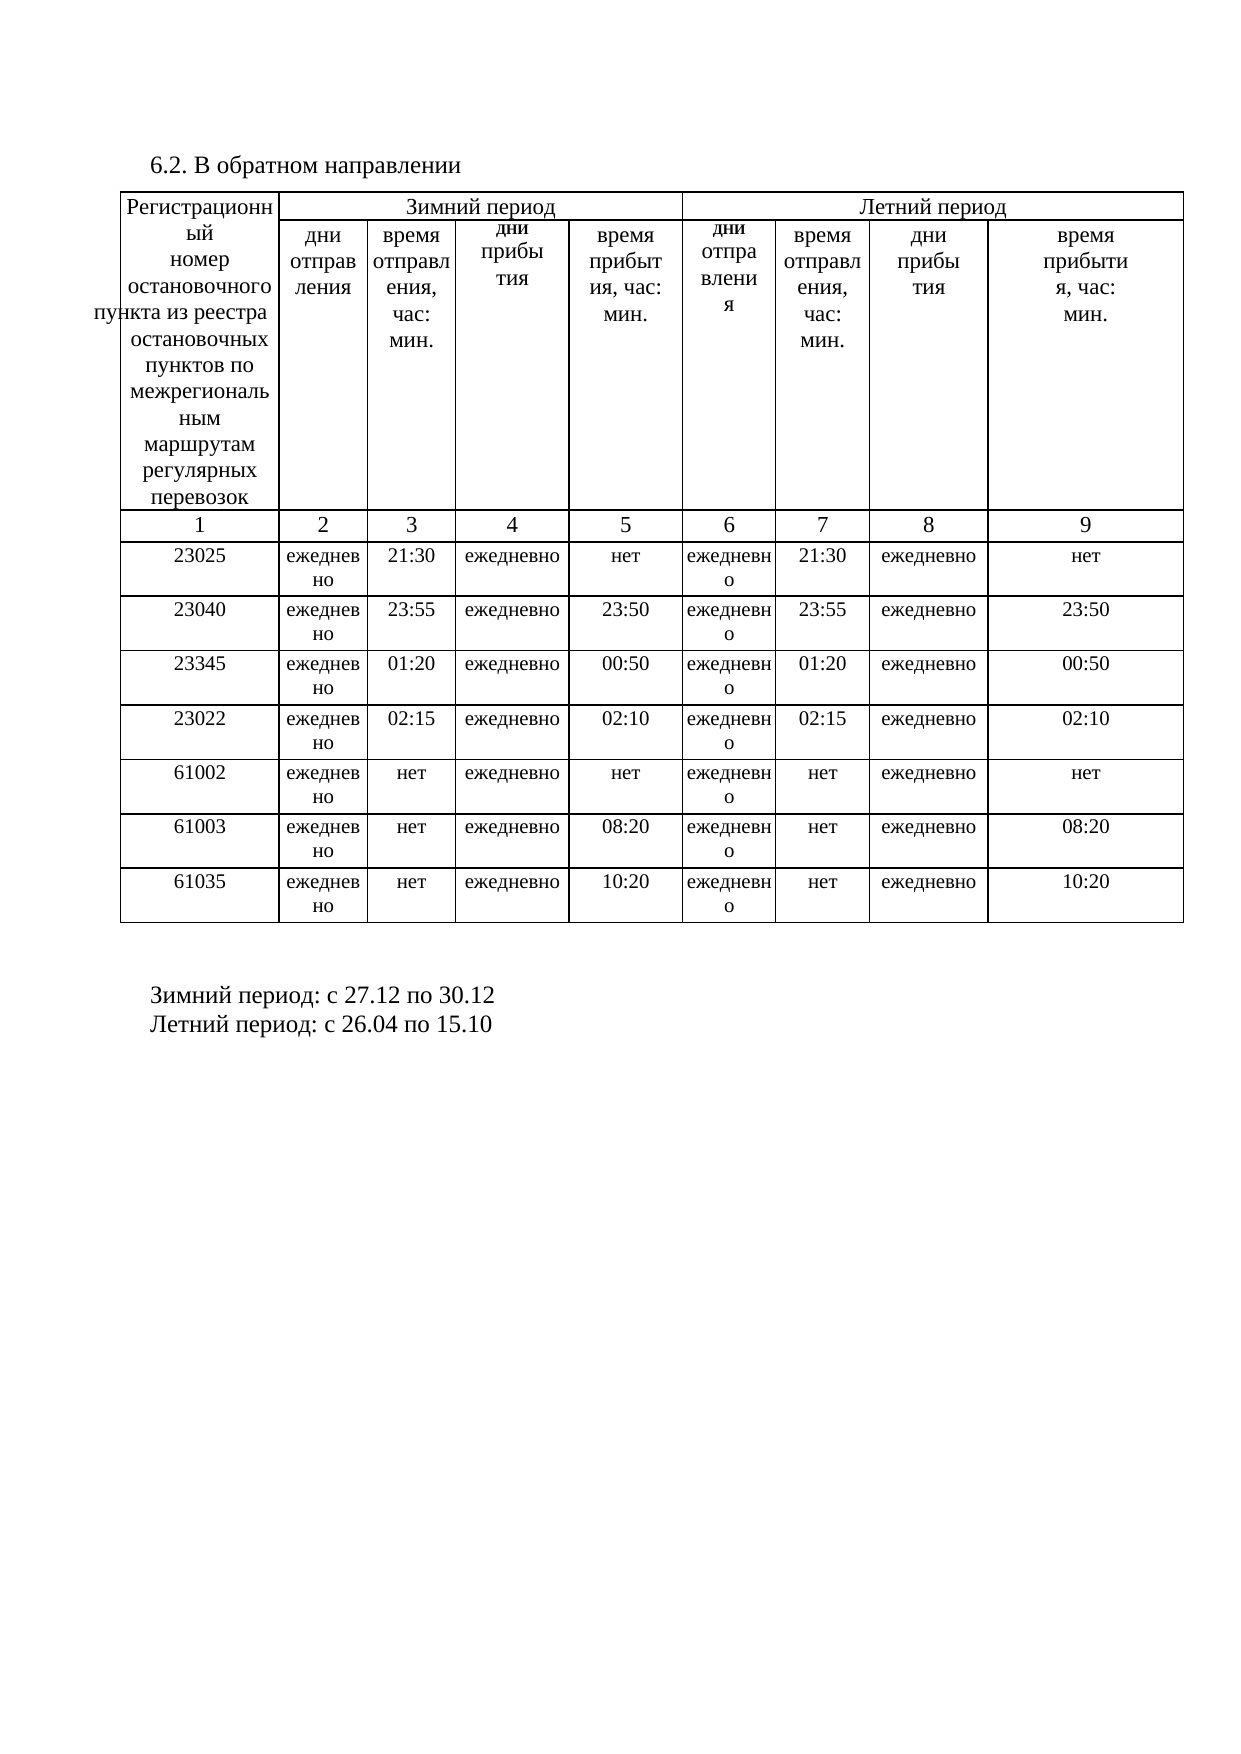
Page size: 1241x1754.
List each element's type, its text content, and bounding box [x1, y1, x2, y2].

table_cell нет [989, 760, 1183, 813]
table_cell ежедневно [280, 597, 367, 650]
table_cell ежедневно [280, 869, 367, 922]
table_cell 23:55 [776, 597, 869, 650]
table_cell 02:15 [776, 706, 869, 758]
table_cell нет [368, 760, 455, 813]
table_cell 6 [683, 511, 775, 541]
table_cell 01:20 [368, 651, 455, 704]
text Летний период: с 26.04 по 15.10 [150, 1009, 1090, 1038]
table_cell 9 [989, 511, 1183, 541]
text 6.2. В обратном направлении [150, 150, 1090, 179]
table_cell ежедневно [456, 597, 568, 650]
table_cell нет [776, 760, 869, 813]
table_header Регистрационный номер остановочного пункта из реестра остановочных пунктов по межрегиональным маршрутам регулярных перевозок [121, 193, 278, 509]
table_cell 23025 [121, 543, 278, 595]
table_cell ежедневно [280, 706, 367, 758]
table_cell 10:20 [989, 869, 1183, 922]
table_cell ежедневно [280, 651, 367, 704]
table_cell ежедневно [280, 815, 367, 867]
table_cell 23022 [121, 706, 278, 758]
table_cell дни прибы тия [870, 221, 987, 509]
table_cell ежедневно [683, 815, 775, 867]
table_cell ДНИ отпра влени я [683, 221, 775, 509]
table_cell ежедневно [870, 815, 987, 867]
table_cell ежедневно [456, 815, 568, 867]
table_cell 02:10 [989, 706, 1183, 758]
table_cell 61002 [121, 760, 278, 813]
table_cell ежедневно [683, 543, 775, 595]
table_cell 02:15 [368, 706, 455, 758]
table_cell 02:10 [570, 706, 682, 758]
table_cell 61035 [121, 869, 278, 922]
table_cell 23040 [121, 597, 278, 650]
table_cell ежедневно [870, 760, 987, 813]
table_cell нет [776, 815, 869, 867]
table_cell ежедневно [683, 706, 775, 758]
table_cell 4 [456, 511, 568, 541]
table_cell 10:20 [570, 869, 682, 922]
table_cell 5 [570, 511, 682, 541]
table_cell время прибыт ия, час: мин. [570, 221, 682, 509]
table_cell время отправл ения, час: мин. [776, 221, 869, 509]
table_cell 23:55 [368, 597, 455, 650]
table_cell 00:50 [570, 651, 682, 704]
table_cell 23:50 [989, 597, 1183, 650]
table_cell ежедневно [280, 760, 367, 813]
table_cell 08:20 [570, 815, 682, 867]
table_cell ежедневно [456, 869, 568, 922]
table_cell 61003 [121, 815, 278, 867]
table_cell ежедневно [456, 543, 568, 595]
table_cell нет [368, 815, 455, 867]
table_cell нет [570, 760, 682, 813]
table_cell ежедневно [683, 869, 775, 922]
table_cell 3 [368, 511, 455, 541]
table_cell время отправл ения, час: мин. [368, 221, 455, 509]
table_cell ежедневно [870, 706, 987, 758]
table_cell ежедневно [870, 543, 987, 595]
table_cell нет [368, 869, 455, 922]
table_cell нет [776, 869, 869, 922]
table_cell ежедневно [683, 760, 775, 813]
table_cell ежедневно [280, 543, 367, 595]
table_cell 8 [870, 511, 987, 541]
table_cell 23345 [121, 651, 278, 704]
table_cell 1 [121, 511, 278, 541]
table_cell ежедневно [456, 651, 568, 704]
table_cell ежедневно [456, 706, 568, 758]
table_cell ежедневно [456, 760, 568, 813]
table_cell 23:50 [570, 597, 682, 650]
table_cell 01:20 [776, 651, 869, 704]
table_header Зимний период [280, 193, 682, 219]
table_cell дни отправ ления [280, 221, 367, 509]
table_cell ежедневно [683, 597, 775, 650]
table_cell ДНИ прибы тия [456, 221, 568, 509]
table_cell нет [570, 543, 682, 595]
table_cell 2 [280, 511, 367, 541]
table_cell ежедневно [870, 651, 987, 704]
table_cell 7 [776, 511, 869, 541]
table_cell 21:30 [368, 543, 455, 595]
table_cell 21:30 [776, 543, 869, 595]
table_cell ежедневно [870, 597, 987, 650]
table_cell ежедневно [870, 869, 987, 922]
table_header Летний период [683, 193, 1183, 219]
table_cell ежедневно [683, 651, 775, 704]
table_cell 08:20 [989, 815, 1183, 867]
table_cell время прибыти я, час: мин. [989, 221, 1183, 509]
table_cell нет [989, 543, 1183, 595]
text Зимний период: с 27.12 по 30.12 [150, 981, 1090, 1009]
table_cell 00:50 [989, 651, 1183, 704]
